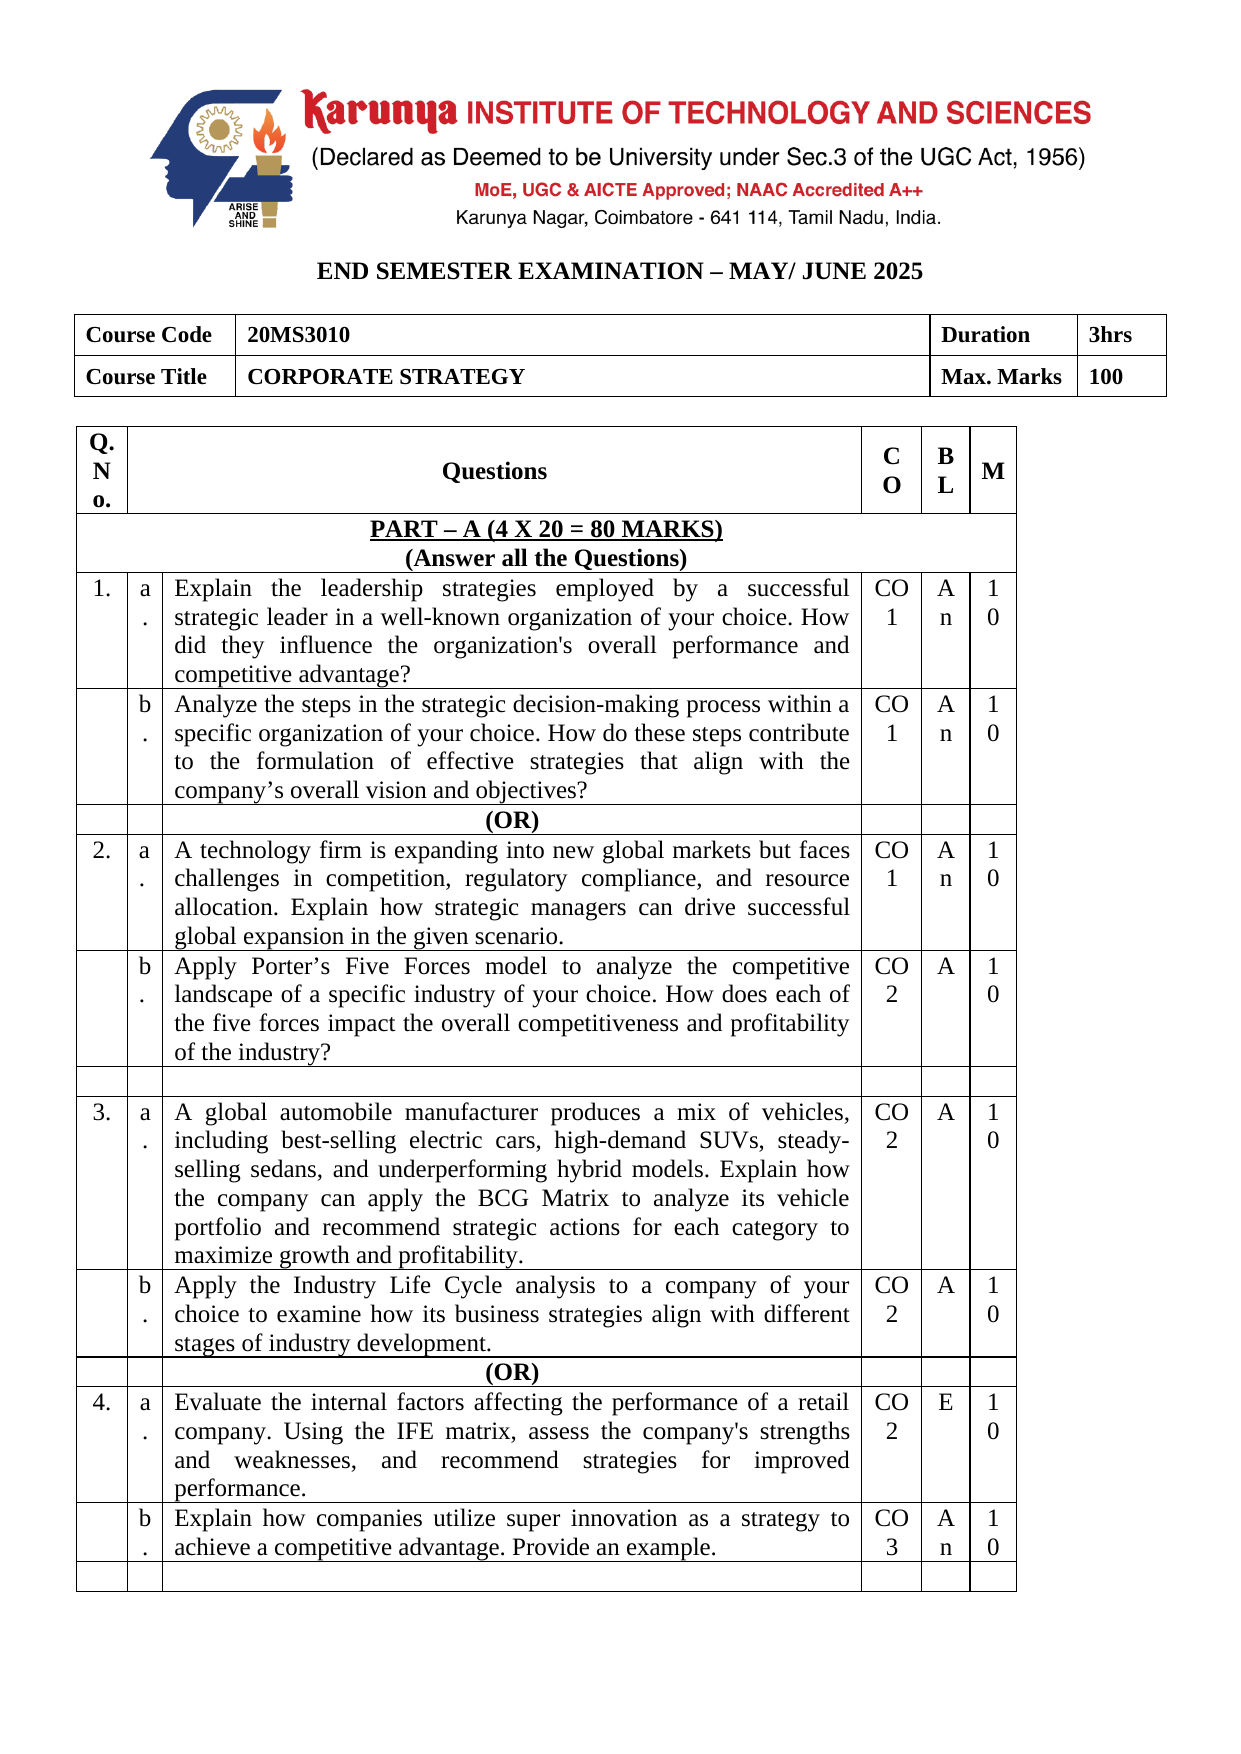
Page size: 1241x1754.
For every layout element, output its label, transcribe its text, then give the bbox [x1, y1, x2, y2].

table_cell 100 [1078, 356, 1166, 396]
table_cell (OR) [163, 1358, 861, 1386]
table_cell [77, 1562, 127, 1591]
table_cell Explain how companies utilize super innovation as a strategy to achieve a competitive advantage. Provide an example. [163, 1503, 861, 1561]
table_cell CO2 [862, 1387, 921, 1502]
table_header Q. No. [77, 427, 127, 513]
table_cell A [922, 1270, 969, 1356]
picture [150, 89, 1091, 228]
table_cell 10 [971, 951, 1016, 1066]
table_cell [128, 1358, 162, 1386]
table_cell 10 [971, 1097, 1016, 1269]
table_cell 10 [971, 689, 1016, 804]
table_cell [77, 951, 127, 1066]
table_cell 10 [971, 835, 1016, 950]
table_cell [862, 1067, 921, 1096]
table_cell Max. Marks [931, 356, 1077, 396]
table_cell [862, 1358, 921, 1386]
table_cell 3. [77, 1097, 127, 1269]
table_cell Course Title [75, 356, 235, 396]
table_cell 2. [77, 835, 127, 950]
table_cell Apply Porter’s Five Forces model to analyze the competitive landscape of a specific industry of your choice. How does each of the five forces impact the overall competitiveness and profitability of the industry? [163, 951, 861, 1066]
table_cell CO2 [862, 1097, 921, 1269]
table_cell [971, 1562, 1016, 1591]
table_cell [971, 1358, 1016, 1386]
table_cell [128, 1562, 162, 1591]
table_cell b. [128, 1270, 162, 1356]
table_cell [922, 805, 969, 834]
table_cell [77, 1358, 127, 1386]
table_cell [971, 805, 1016, 834]
table_cell [971, 1067, 1016, 1096]
table_cell b. [128, 1503, 162, 1561]
table_header 20MS3010 [236, 315, 929, 355]
table_cell 10 [971, 573, 1016, 688]
table_header Course Code [75, 315, 235, 355]
table_cell [128, 1067, 162, 1096]
table_cell CO1 [862, 689, 921, 804]
table_cell a. [128, 835, 162, 950]
table_cell a. [128, 573, 162, 688]
table_cell CO1 [862, 573, 921, 688]
table_cell An [922, 835, 969, 950]
table_cell CO1 [862, 835, 921, 950]
text END SEMESTER EXAMINATION – MAY/ JUNE 2025 [150, 256, 1090, 285]
table_cell 4. [77, 1387, 127, 1502]
table_cell (OR) [163, 805, 861, 834]
table_cell 10 [971, 1270, 1016, 1356]
table_cell [77, 689, 127, 804]
table_cell [128, 805, 162, 834]
table_cell PART – A (4 X 20 = 80 MARKS) (Answer all the Questions) [77, 514, 1016, 572]
table_header Questions [128, 427, 861, 513]
table_cell CO3 [862, 1503, 921, 1561]
table_header CO [862, 427, 921, 513]
table_cell Evaluate the internal factors affecting the performance of a retail company. Using the IFE matrix, assess the company's strengths and weaknesses, and recommend strategies for improved performance. [163, 1387, 861, 1502]
table_cell An [922, 573, 969, 688]
table_cell b. [128, 689, 162, 804]
table_cell Analyze the steps in the strategic decision-making process within a specific organization of your choice. How do these steps contribute to the formulation of effective strategies that align with the company’s overall vision and objectives? [163, 689, 861, 804]
table_cell A global automobile manufacturer produces a mix of vehicles, including best-selling electric cars, high-demand SUVs, steady-selling sedans, and underperforming hybrid models. Explain how the company can apply the BCG Matrix to analyze its vehicle portfolio and recommend strategic actions for each category to maximize growth and profitability. [163, 1097, 861, 1269]
table_header Duration [931, 315, 1077, 355]
table_cell [862, 1562, 921, 1591]
table_header M [971, 427, 1016, 513]
table_cell CO2 [862, 951, 921, 1066]
table_cell [862, 805, 921, 834]
table_cell a. [128, 1097, 162, 1269]
table_header BL [922, 427, 969, 513]
table_cell a. [128, 1387, 162, 1502]
table_cell CORPORATE STRATEGY [236, 356, 929, 396]
table_cell An [922, 689, 969, 804]
table_cell An [922, 1503, 969, 1561]
table_cell Apply the Industry Life Cycle analysis to a company of your choice to examine how its business strategies align with different stages of industry development. [163, 1270, 861, 1356]
table_cell [922, 1067, 969, 1096]
table_header 3hrs [1078, 315, 1166, 355]
table_cell [922, 1562, 969, 1591]
table_cell 10 [971, 1387, 1016, 1502]
table_cell A [922, 1097, 969, 1269]
table_cell [922, 1358, 969, 1386]
table_cell E [922, 1387, 969, 1502]
table_cell A [922, 951, 969, 1066]
table_cell Explain the leadership strategies employed by a successful strategic leader in a well-known organization of your choice. How did they influence the organization's overall performance and competitive advantage? [163, 573, 861, 688]
table_cell [77, 1067, 127, 1096]
table_cell [77, 805, 127, 834]
table_cell CO2 [862, 1270, 921, 1356]
table_cell 1. [77, 573, 127, 688]
table_cell A technology firm is expanding into new global markets but faces challenges in competition, regulatory compliance, and resource allocation. Explain how strategic managers can drive successful global expansion in the given scenario. [163, 835, 861, 950]
table_cell [163, 1562, 861, 1591]
table_cell [77, 1503, 127, 1561]
table_cell b. [128, 951, 162, 1066]
table_cell 10 [971, 1503, 1016, 1561]
table_cell [77, 1270, 127, 1356]
table_cell [163, 1067, 861, 1096]
